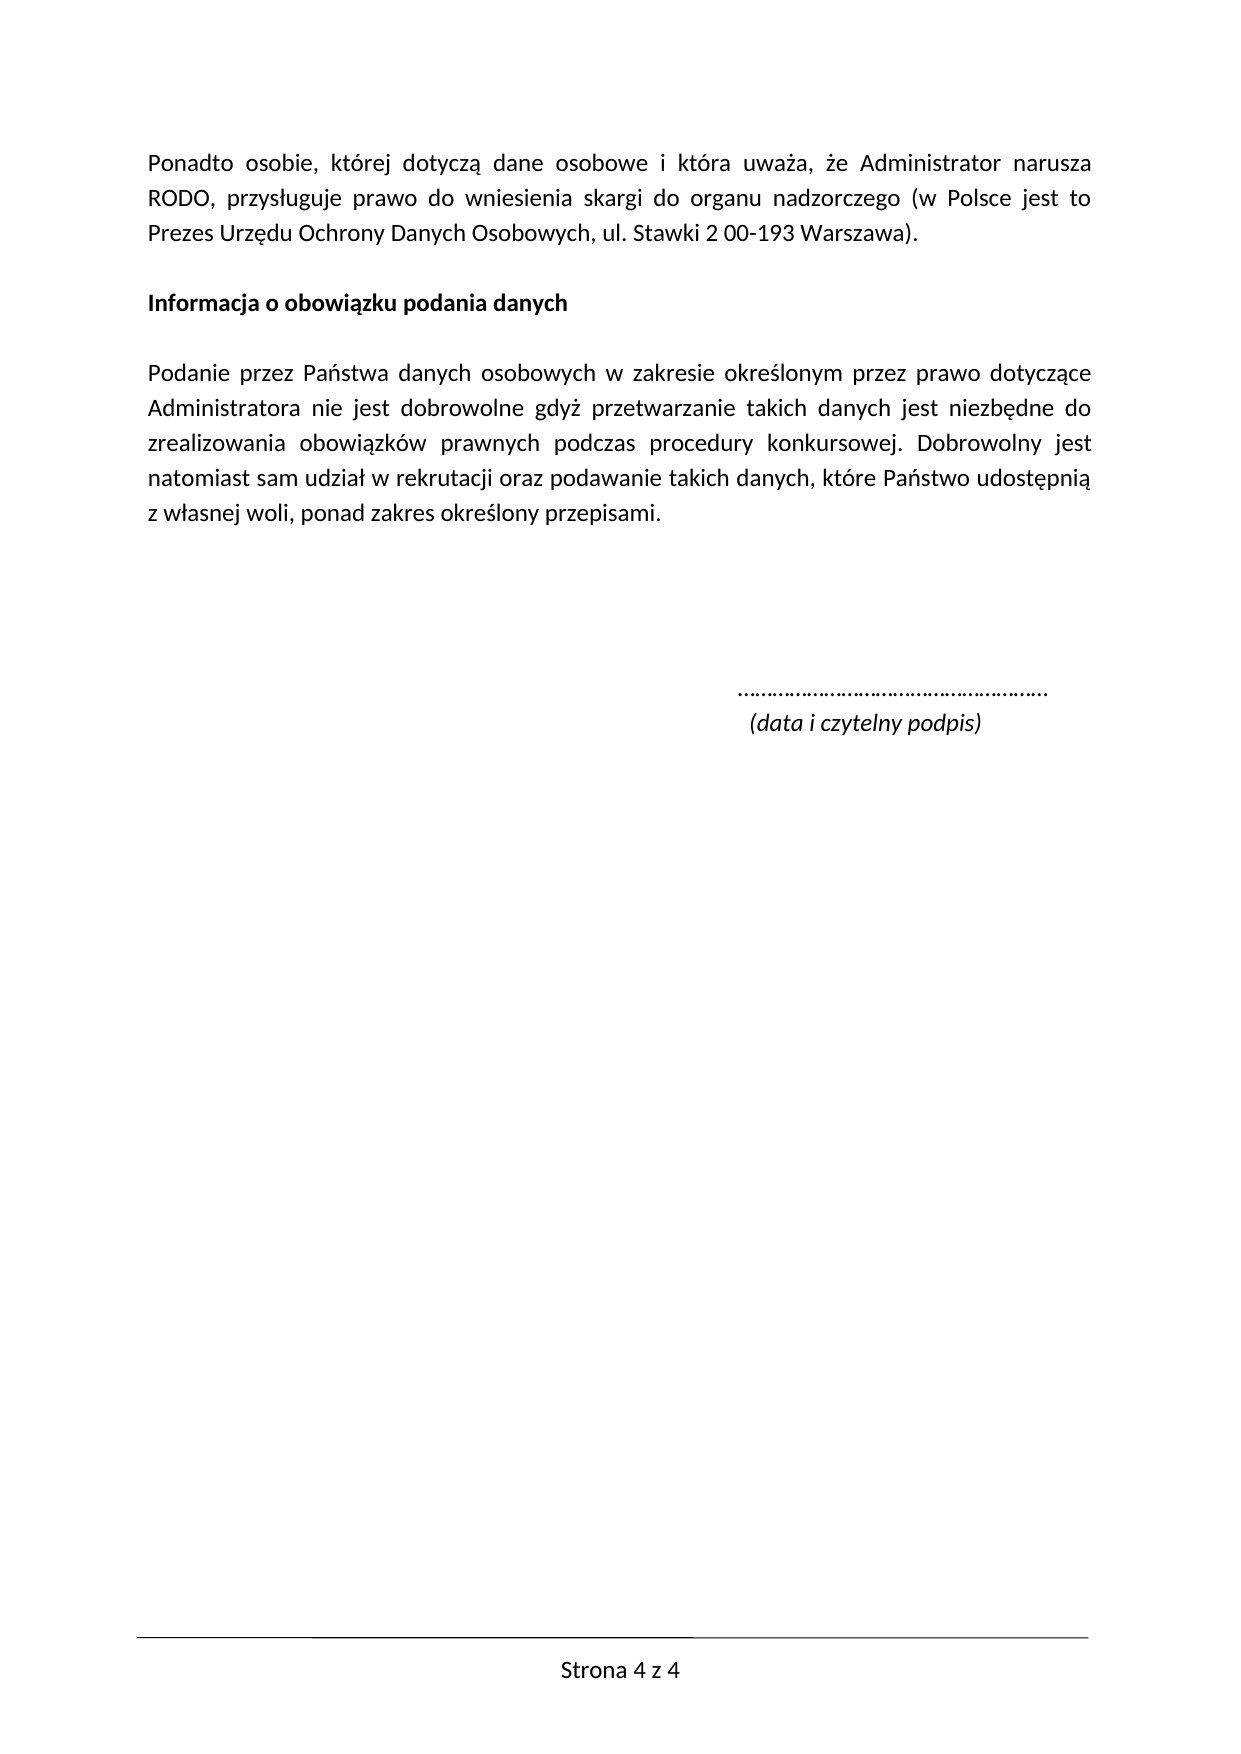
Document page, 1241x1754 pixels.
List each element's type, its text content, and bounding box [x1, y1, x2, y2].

text Podanie przez Państwa danych osobowych w zakresie określonym przez prawo dotyczące Administratora nie jest dobrowolne gdyż przetwarzanie takich danych jest niezbędne do zrealizowania obowiązków prawnych podczas procedury konkursowej. Dobrowolny jest natomiast sam udział w rekrutacji oraz podawanie takich danych, które Państwo udostępnią z własnej woli, ponad zakres określony przepisami. [148, 358, 1093, 528]
text Ponadto osobie, której dotyczą dane osobowe i która uważa, że Administrator narusza RODO, przysługuje prawo do wniesienia skargi do organu nadzorczego (w Polsce jest to Prezes Urzędu Ochrony Danych Osobowych, ul. Stawki 2 00-193 Warszawa). [148, 148, 1093, 248]
text Informacja o obowiązku podania danych [148, 288, 1093, 318]
text ……………………………………………… [664, 673, 1093, 703]
text (data i czytelny podpis) [443, 708, 1093, 738]
